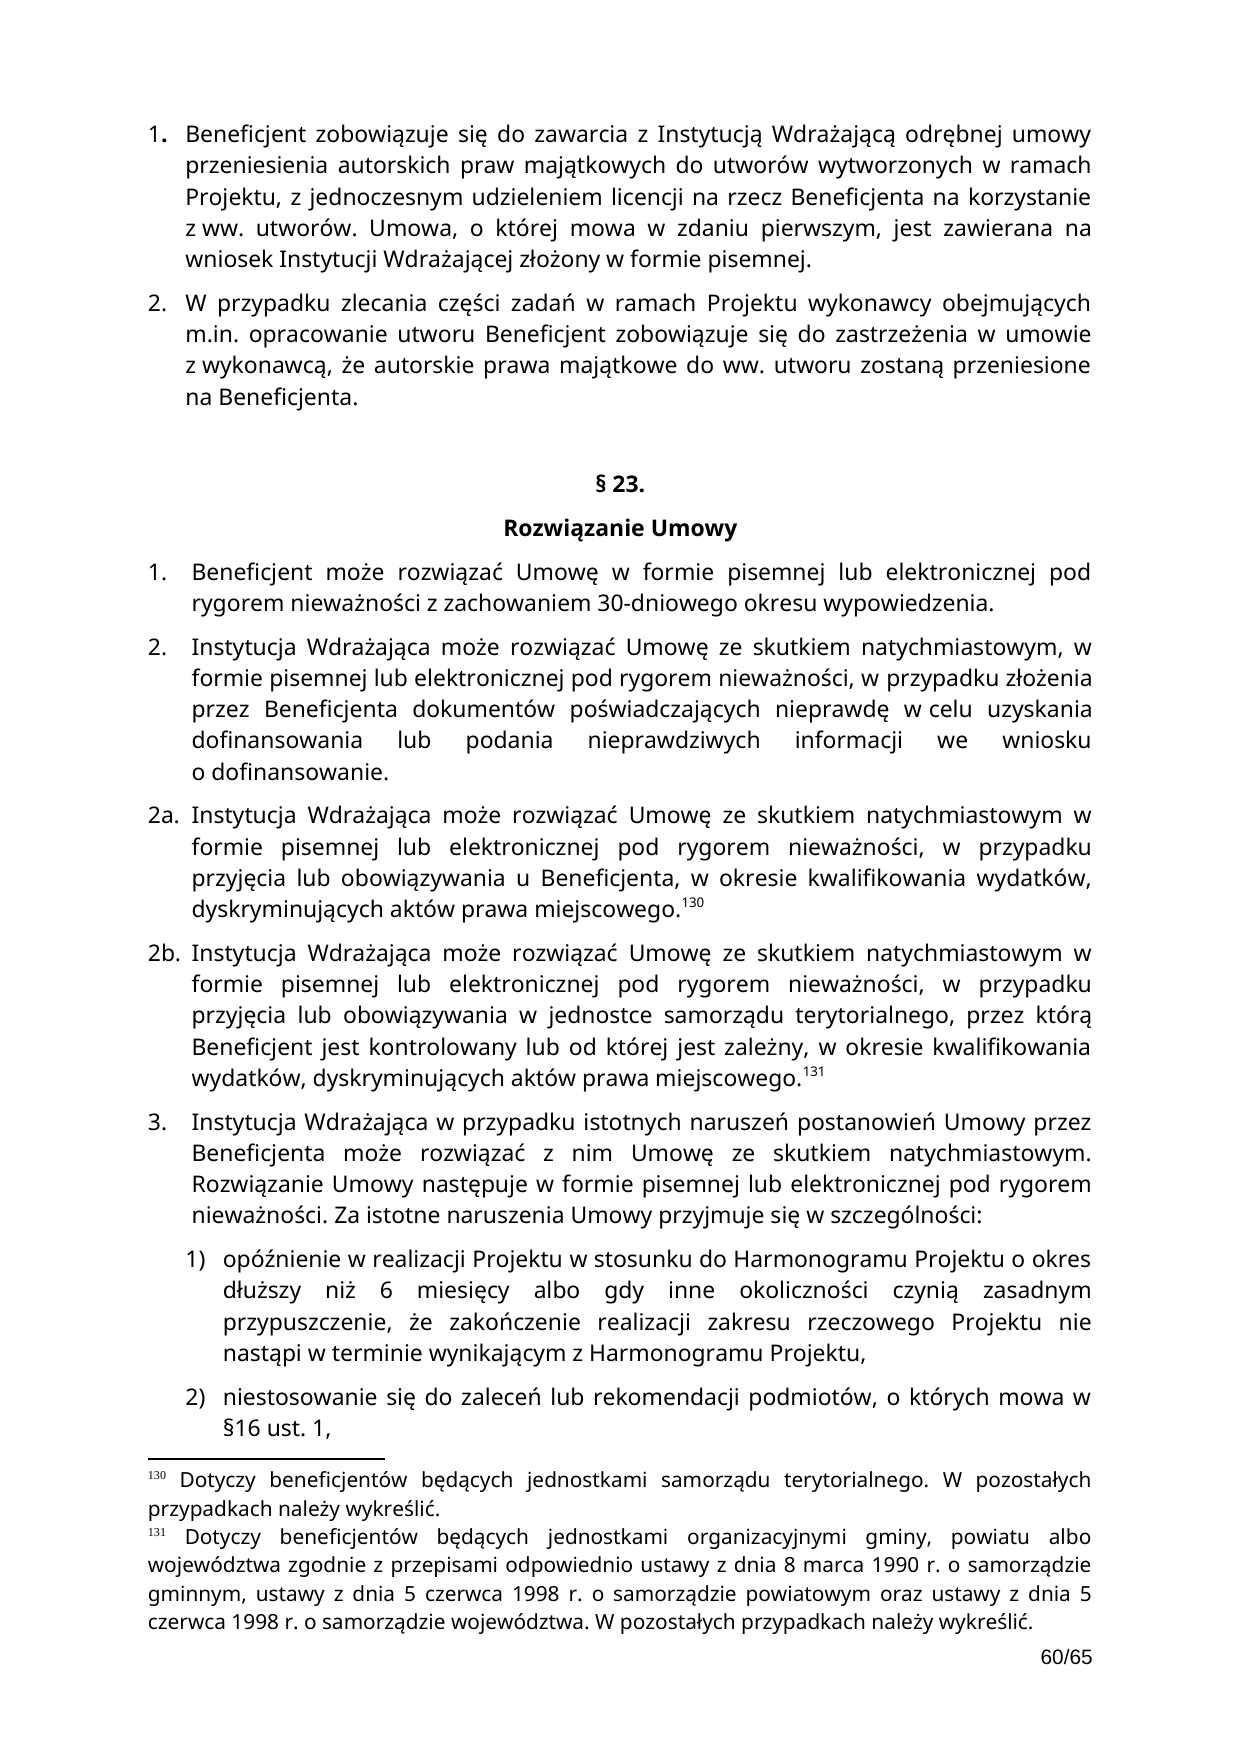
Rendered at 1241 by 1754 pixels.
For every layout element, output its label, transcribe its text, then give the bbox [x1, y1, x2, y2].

text 2a. Instytucja Wdrażająca może rozwiązać Umowę ze skutkiem natychmiastowym w formie pisemnej lub elektronicznej pod rygorem nieważności, w przypadku przyjęcia lub obowiązywania u Beneficjenta, w okresie kwalifikowania wydatków, dyskryminujących aktów prawa miejscowego. [148, 799, 1092, 924]
text § 23. [148, 468, 1092, 499]
text 1. Beneficjent zobowiązuje się do zawarcia z Instytucją Wdrażającą odrębnej umowy przeniesienia autorskich praw majątkowych do utworów wytworzonych w ramach Projektu, z jednoczesnym udzieleniem licencji na rzecz Beneficjenta na korzystanie z ww. utworów. Umowa, o której mowa w zdaniu pierwszym, jest zawierana na wniosek Instytucji Wdrażającej złożony w formie pisemnej. [148, 118, 1092, 274]
list opóźnienie w realizacji Projektu w stosunku do Harmonogramu Projektu o okres dłuższy niż 6 miesięcy albo gdy inne okoliczności czynią zasadnym przypuszczenie, że zakończenie realizacji zakresu rzeczowego Projektu nie nastąpi w terminie wynikającym z Harmonogramu Projektu, [185, 1243, 1092, 1368]
text 2. W przypadku zlecania części zadań w ramach Projektu wykonawcy obejmujących m.in. opracowanie utworu Beneficjent zobowiązuje się do zastrzeżenia w umowie z wykonawcą, że autorskie prawa majątkowe do ww. utworu zostaną przeniesione na Beneficjenta. [148, 287, 1092, 412]
list Instytucja Wdrażająca może rozwiązać Umowę ze skutkiem natychmiastowym, w formie pisemnej lub elektronicznej pod rygorem nieważności, w przypadku złożenia przez Beneficjenta dokumentów poświadczających nieprawdę w celu uzyskania dofinansowania lub podania nieprawdziwych informacji we wniosku o dofinansowanie. [148, 631, 1092, 787]
list niestosowanie się do zaleceń lub rekomendacji podmiotów, o których mowa w §16 ust. 1, [185, 1381, 1092, 1443]
text 2b. Instytucja Wdrażająca może rozwiązać Umowę ze skutkiem natychmiastowym w formie pisemnej lub elektronicznej pod rygorem nieważności, w przypadku przyjęcia lub obowiązywania w jednostce samorządu terytorialnego, przez którą Beneficjent jest kontrolowany lub od której jest zależny, w okresie kwalifikowania wydatków, dyskryminujących aktów prawa miejscowego. [148, 937, 1092, 1093]
list Beneficjent może rozwiązać Umowę w formie pisemnej lub elektronicznej pod rygorem nieważności z zachowaniem 30-dniowego okresu wypowiedzenia. [148, 556, 1092, 618]
text Rozwiązanie Umowy [148, 512, 1092, 543]
list Instytucja Wdrażająca w przypadku istotnych naruszeń postanowień Umowy przez Beneficjenta może rozwiązać z nim Umowę ze skutkiem natychmiastowym. Rozwiązanie Umowy następuje w formie pisemnej lub elektronicznej pod rygorem nieważności. Za istotne naruszenia Umowy przyjmuje się w szczególności: [148, 1106, 1092, 1231]
